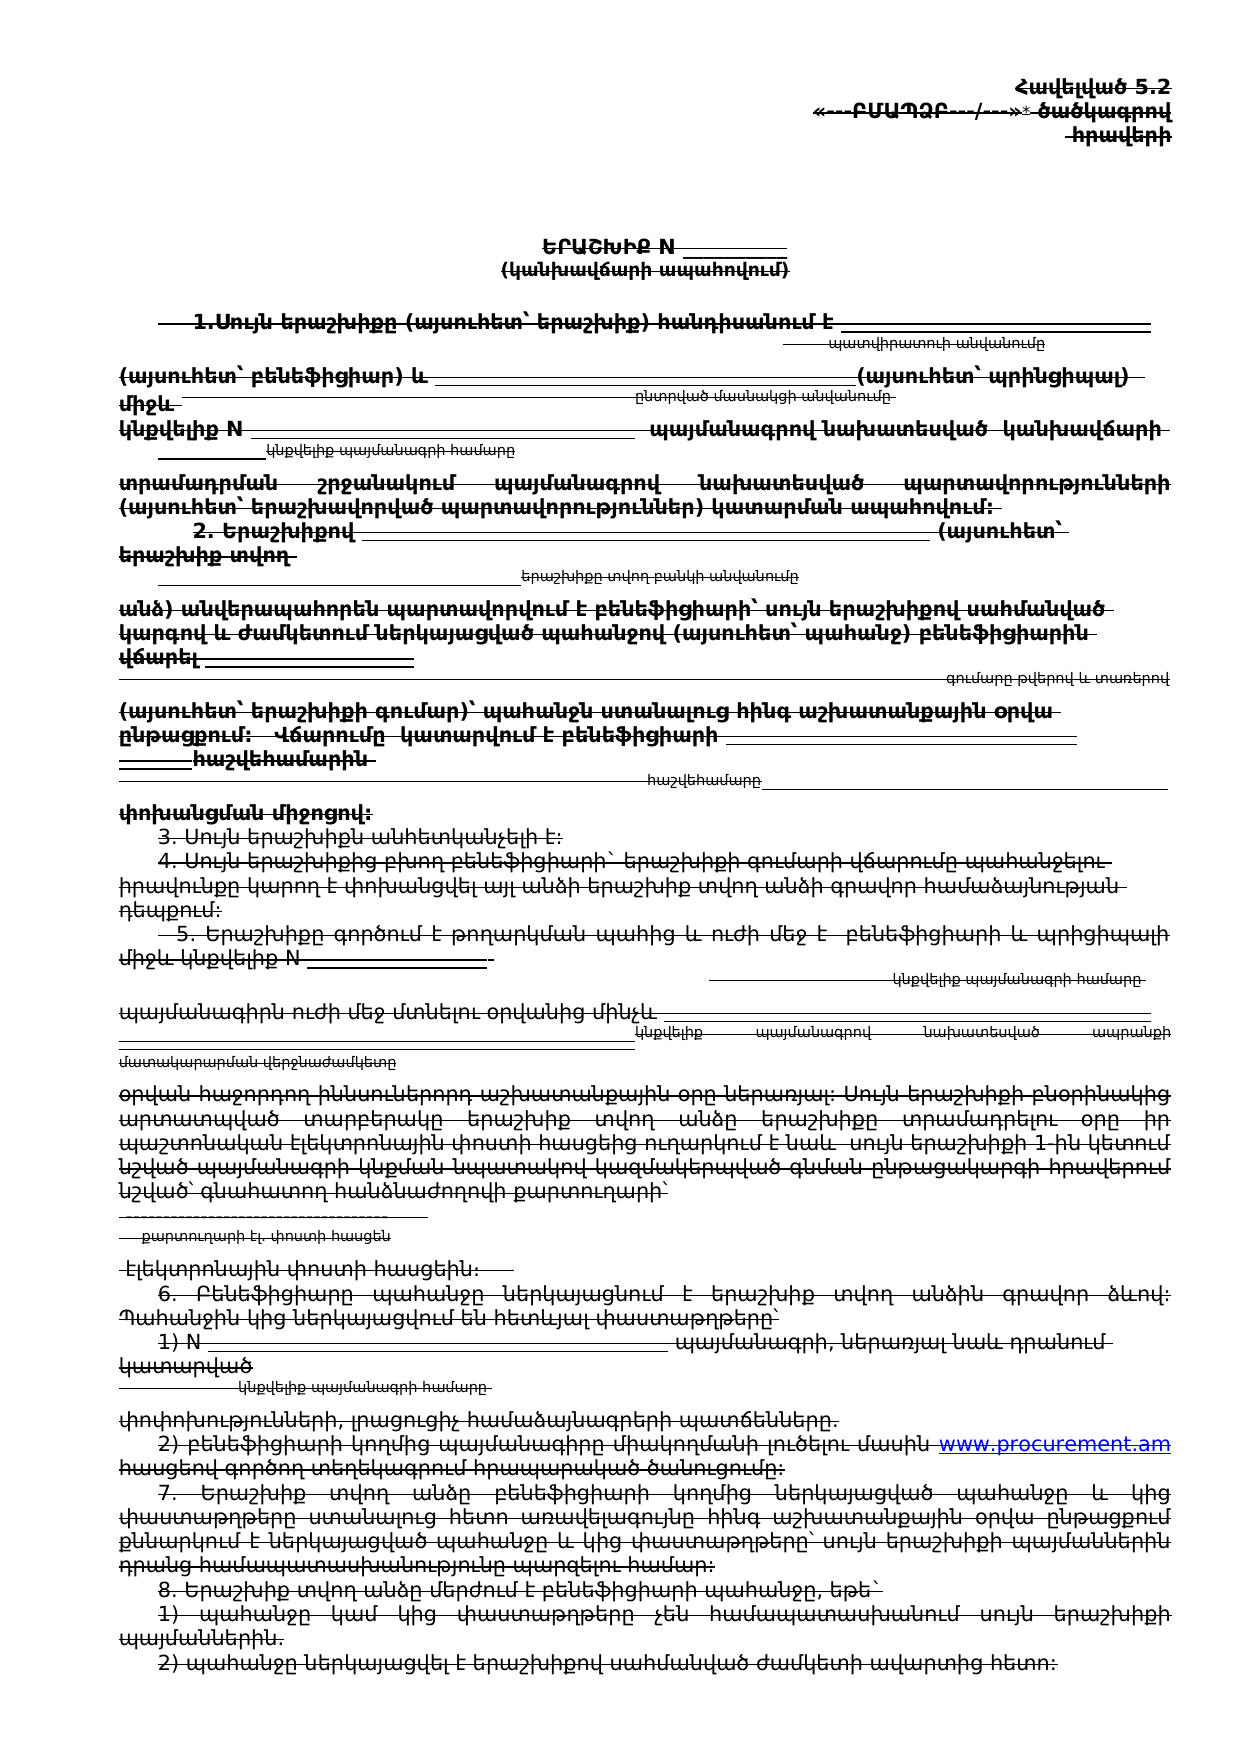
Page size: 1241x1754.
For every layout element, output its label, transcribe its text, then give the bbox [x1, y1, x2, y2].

text կնքվելիք պայմանագրի համարը [118, 441, 1171, 471]
text կնքվելիք պայմանագրի համարը [118, 1379, 1171, 1408]
list քարտուղարի էլ. փոստի հասցեն [118, 1228, 1171, 1257]
text 5. Երաշխիքը գործում է թողարկման պահից և ուժի մեջ է բենեֆիցիարի և պրիցիպալի միջև կնքվելիք N [118, 922, 1171, 971]
text 2. Երաշխիքով (այսուհետ՝ երաշխիք տվող [118, 519, 1171, 568]
text 7. Երաշխիք տվող անձը բենեֆիցիարի կողմից ներկայացված պահանջը և կից փաստաթղթերը ստանալուց հետո առավելագույնը հինգ աշխատանքային օրվա ընթացքում քննարկում է ներկայացված պահանջը և կից փաստաթղթերը՝ սույն երաշխիքի պայմաններին դրանց համապատասխանությունը պարզելու համար: [118, 1481, 1171, 1518]
text 2) պահանջը ներկայացվել է երաշխիքով սահմանված ժամկետի ավարտից հետո: [118, 1651, 1171, 1675]
text Հավելված 5.2 [118, 75, 1171, 99]
text 1) պահանջը կամ կից փաստաթղթերը չեն համապատասխանում սույն երաշխիքի պայմաններին. [118, 1602, 1171, 1651]
text փոփոխությունների, լրացուցիչ համաձայնագրերի պատճենները. [118, 1408, 1171, 1432]
text երաշխիքը տվող բանկի անվանումը [118, 568, 1171, 597]
text (կանխավճարի ապահովում) [118, 259, 1171, 281]
text կնքվելիք պայմանագրի համարը [635, 971, 1171, 1000]
text ԵՐԱՇԽԻՔ N __________ [118, 235, 1171, 259]
list էլեկտրոնային փոստի հասցեին։ [118, 1257, 1171, 1282]
text կնքվելիք N պայմանագրով նախատեսված կանխավճարի [118, 417, 1171, 441]
text (այսուհետ՝ բենեֆիցիար) և (այսուհետ՝ պրինցիպալ) միջև ընտրված մասնակցի անվանումը [118, 364, 1171, 417]
text (այսուհետ՝ երաշխիքի գումար)՝ պահանջն ստանալուց հինգ աշխատանքային օրվա ընթացքում: Վճարումը կատարվում է բենեֆիցիարի հաշվեհամարին [118, 699, 1171, 772]
text պատվիրատուի անվանումը [708, 334, 1171, 364]
text հաշվեհամարը փոխանցման միջոցով: [118, 772, 1171, 825]
text 6. Բենեֆիցիարը պահանջը ներկայացնում է երաշխիք տվող անձին գրավոր ձևով: Պահանջին կից ներկայացվում են հետևյալ փաստաթղթերը՝ [118, 1282, 1171, 1330]
list ----------------------------------- [118, 1204, 1171, 1228]
text 4. Սույն երաշխիքից բխող բենեֆիցիարի` երաշխիքի գումարի վճարումը պահանջելու իրավունքը կարող է փոխանցվել այլ անձի երաշխիք տվող անձի գրավոր համաձայնության դեպքում: [118, 849, 1171, 922]
text 7. Երաշխիք տվող անձը բենեֆիցիարի կողմից ներկայացված պահանջը և կից փաստաթղթերը ստանալուց հետո առավելագույնը հինգ աշխատանքային օրվա ընթացքում քննարկում է ներկայացված պահանջը և կից փաստաթղթերը՝ սույն երաշխիքի պայմաններին դրանց համապատասխանությունը պարզելու համար: [118, 1519, 1171, 1542]
text 7. Երաշխիք տվող անձը բենեֆիցիարի կողմից ներկայացված պահանջը և կից փաստաթղթերը ստանալուց հետո առավելագույնը հինգ աշխատանքային օրվա ընթացքում քննարկում է ներկայացված պահանջը և կից փաստաթղթերը՝ սույն երաշխիքի պայմաններին դրանց համապատասխանությունը պարզելու համար: [118, 1543, 1171, 1578]
text տրամադրման շրջանակում պայմանագրով նախատեսված պարտավորությունների (այսուհետ՝ երաշխավորված պարտավորություններ) կատարման ապահովում: [118, 471, 1171, 484]
list օրվան հաջորդող իննսուներորդ աշխատանքային օրը ներառյալ: Սույն երաշխիքի բնօրինակից արտատպված տարբերակը երաշխիք տվող անձը երաշխիքը տրամադրելու օրը իր պաշտոնական էլեկտրոնային փոստի հասցեից ուղարկում է նաև սույն երաշխիքի 1-ին կետում նշված պայմանագրի կնքման նպատակով կազմակերպված գնման ընթացակարգի հրավերում նշված՝ գնահատող հանձնաժողովի քարտուղարի՝ [118, 1121, 1171, 1144]
text գումարը թվերով և տառերով [118, 670, 1171, 699]
list օրվան հաջորդող իննսուներորդ աշխատանքային օրը ներառյալ: Սույն երաշխիքի բնօրինակից արտատպված տարբերակը երաշխիք տվող անձը երաշխիքը տրամադրելու օրը իր պաշտոնական էլեկտրոնային փոստի հասցեից ուղարկում է նաև սույն երաշխիքի 1-ին կետում նշված պայմանագրի կնքման նպատակով կազմակերպված գնման ընթացակարգի հրավերում նշված՝ գնահատող հանձնաժողովի քարտուղարի՝ [118, 1169, 1171, 1204]
text 3. Սույն երաշխիքն անհետկանչելի է: [118, 825, 1171, 849]
text անձ) անվերապահորեն պարտավորվում է բենեֆիցիարի՝ սույն երաշխիքով սահմանված կարգով և ժամկետում ներկայացված պահանջով (այսուհետ՝ պահանջ) բենեֆիցիարին վճարել [118, 597, 1171, 670]
list օրվան հաջորդող իննսուներորդ աշխատանքային օրը ներառյալ: Սույն երաշխիքի բնօրինակից արտատպված տարբերակը երաշխիք տվող անձը երաշխիքը տրամադրելու օրը իր պաշտոնական էլեկտրոնային փոստի հասցեից ուղարկում է նաև սույն երաշխիքի 1-ին կետում նշված պայմանագրի կնքման նպատակով կազմակերպված գնման ընթացակարգի հրավերում նշված՝ գնահատող հանձնաժողովի քարտուղարի՝ [118, 1145, 1171, 1168]
text տրամադրման շրջանակում պայմանագրով նախատեսված պարտավորությունների (այսուհետ՝ երաշխավորված պարտավորություններ) կատարման ապահովում: [118, 485, 1171, 519]
list պայմանագիրն ուժի մեջ մտնելու օրվանից մինչև կնքվելիք պայմանագրով նախատեսված ապրանքի մատակարարման վերջնաժամկետը [118, 1000, 1171, 1082]
text «---ԲՄԱՊՁԲ---/---»* ծածկագրով [118, 99, 1171, 123]
text 8. Երաշխիք տվող անձը մերժում է բենեֆիցիարի պահանջը, եթե` [118, 1578, 1171, 1602]
text հրավերի [118, 123, 1171, 148]
text 2) բենեֆիցիարի կողմից պայմանագիրը միակողմանի լուծելու մասին www.procurement.am հասցեով գործող տեղեկագրում հրապարակած ծանուցումը: [118, 1432, 1171, 1481]
text 1) N պայմանագրի, ներառյալ նաև դրանում կատարված [118, 1330, 1171, 1379]
list օրվան հաջորդող իննսուներորդ աշխատանքային օրը ներառյալ: Սույն երաշխիքի բնօրինակից արտատպված տարբերակը երաշխիք տվող անձը երաշխիքը տրամադրելու օրը իր պաշտոնական էլեկտրոնային փոստի հասցեից ուղարկում է նաև սույն երաշխիքի 1-ին կետում նշված պայմանագրի կնքման նպատակով կազմակերպված գնման ընթացակարգի հրավերում նշված՝ գնահատող հանձնաժողովի քարտուղարի՝ [118, 1096, 1171, 1120]
text 1.Սույն երաշխիքը (այսուհետ՝ երաշխիք) հանդիսանում է [118, 310, 1171, 334]
